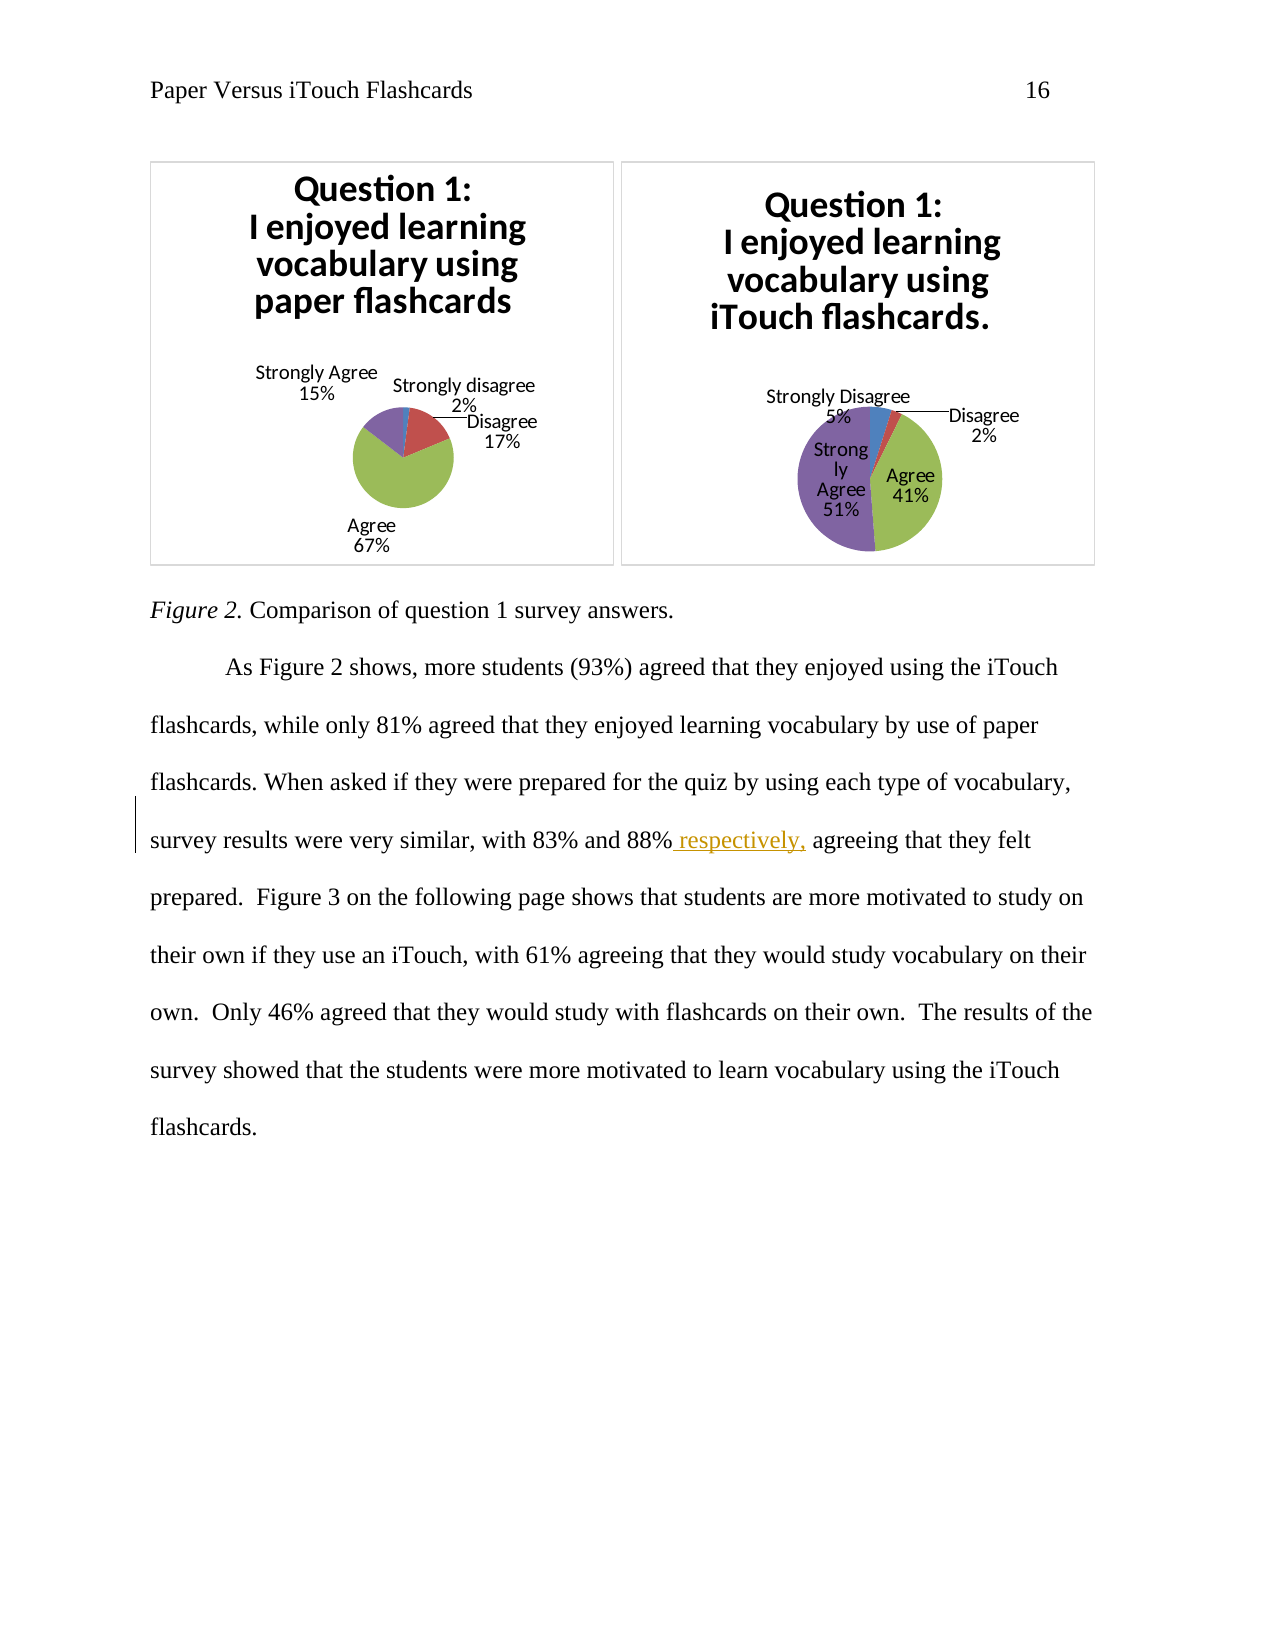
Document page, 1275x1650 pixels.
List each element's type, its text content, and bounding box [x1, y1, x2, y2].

text Figure 2. Comparison of question 1 survey answers. [150, 595, 1125, 623]
text As Figure 2 shows, more students (93%) agreed that they enjoyed using the iTouch flashcards, while only 81% agreed that they enjoyed learning vocabulary by use of paper flashcards. When asked if they were prepared for the quiz by using each type of vocabulary, survey results were very similar, with 83% and 88% agreeing that they felt prepared. Figure 3 on the following page shows that students are more motivated to study on their own if they use an iTouch, with 61% agreeing that they would study vocabulary on their own. Only 46% agreed that they would study with flashcards on their own. The results of the survey showed that the students were more motivated to learn vocabulary using the iTouch flashcards. [150, 652, 1125, 1141]
